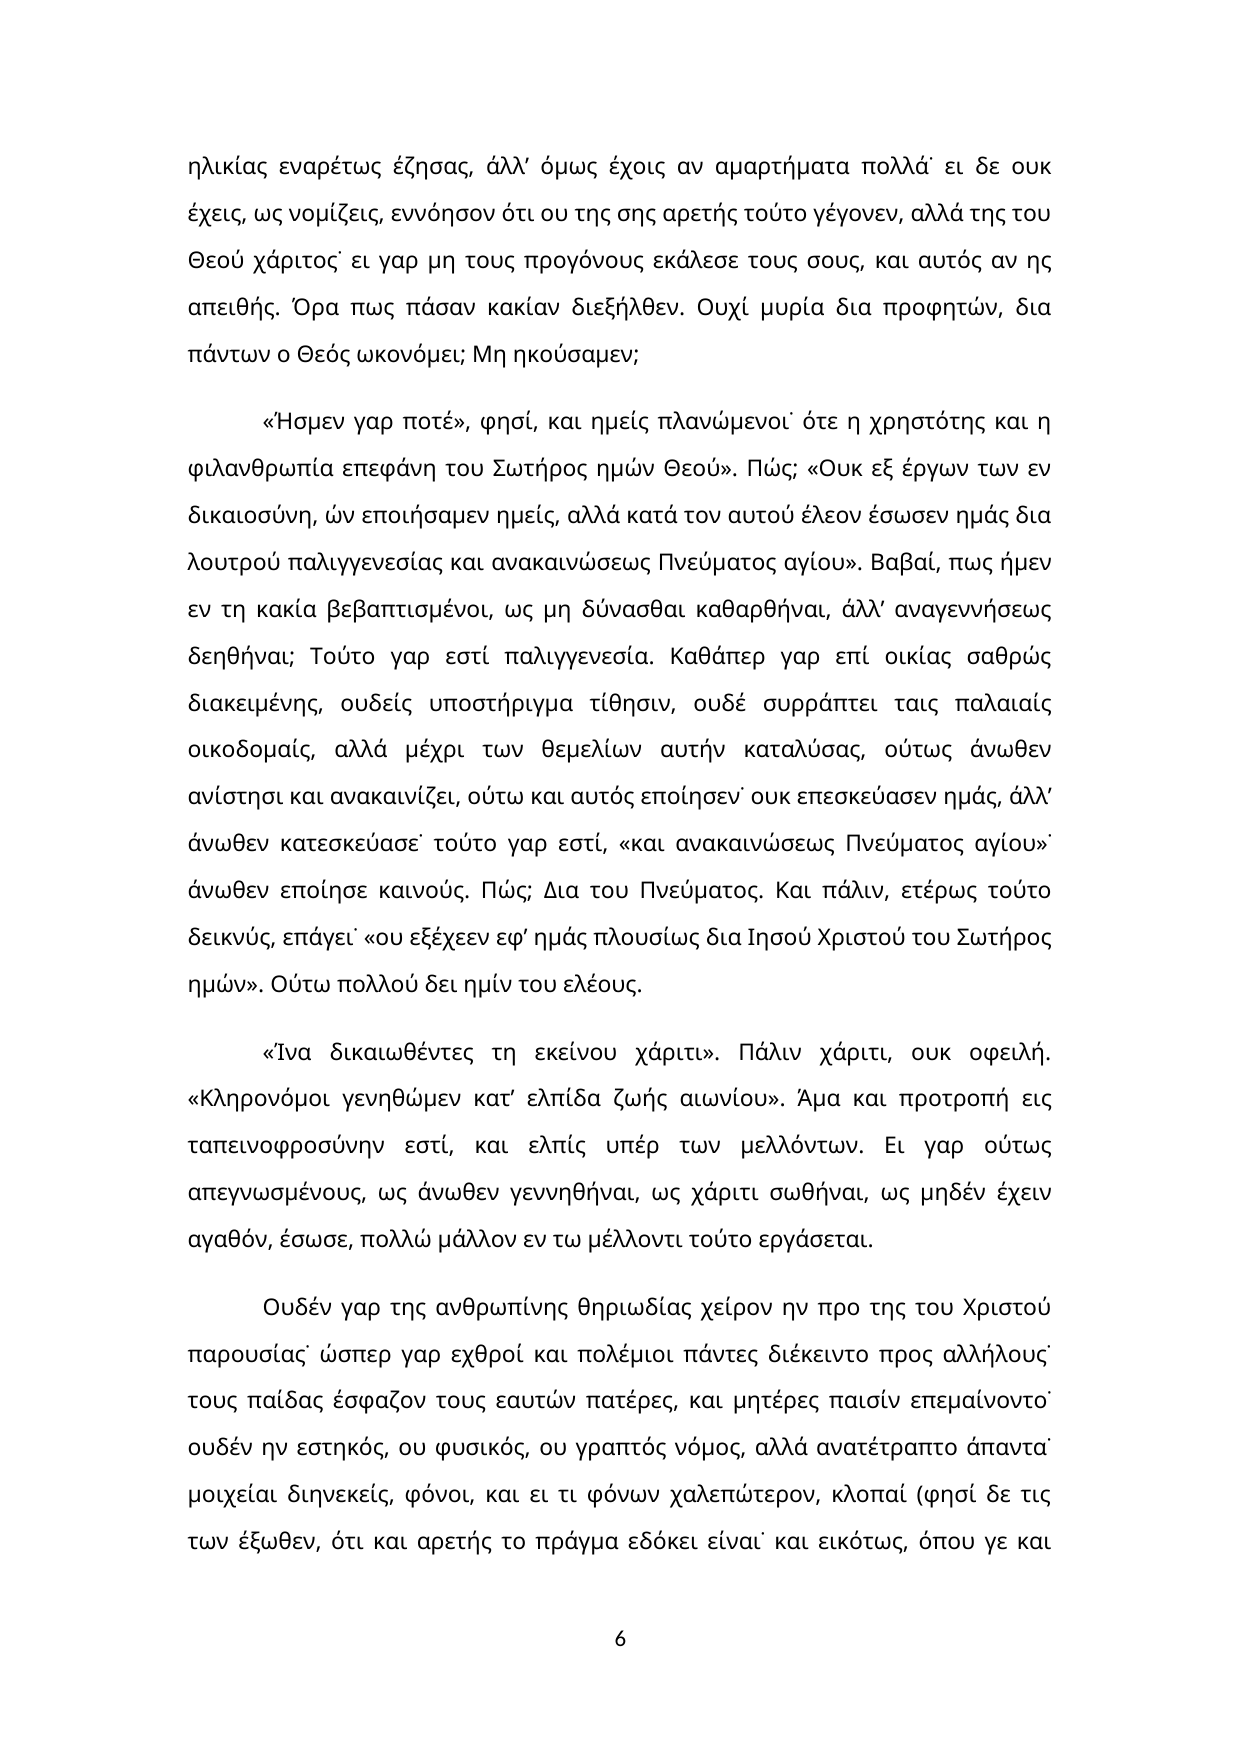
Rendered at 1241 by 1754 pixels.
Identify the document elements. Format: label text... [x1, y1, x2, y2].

text «Ίνα δικαιωθέντες τη εκείνου χάριτι». Πάλιν χάριτι, ουκ οφειλή. «Κληρονόμοι γενηθώμεν κατ’ ελπίδα ζωής αιωνίου». Άμα και προτροπή εις ταπεινοφροσύνην εστί, και ελπίς υπέρ των μελλόντων. Ει γαρ ούτως απεγνωσμένους, ως άνωθεν γεννηθήναι, ως χάριτι σωθήναι, ως μηδέν έχειν αγαθόν, έσωσε, πολλώ μάλλον εν τω μέλλοντι τούτο εργάσεται. [187, 1035, 1053, 1254]
text «Ήσμεν γαρ ποτέ», φησί, και ημείς πλανώμενοι˙ ότε η χρηστότης και η φιλανθρωπία επεφάνη του Σωτήρος ημών Θεού». Πώς; «Ουκ εξ έργων των εν δικαιοσύνη, ών εποιήσαμεν ημείς, αλλά κατά τον αυτού έλεον έσωσεν ημάς δια λουτρού παλιγγενεσίας και ανακαινώσεως Πνεύματος αγίου». Βαβαί, πως ήμεν εν τη κακία βεβαπτισμένοι, ως μη δύνασθαι καθαρθήναι, άλλ’ αναγεννήσεως δεηθήναι; Τούτο γαρ εστί παλιγγενεσία. Καθάπερ γαρ επί οικίας σαθρώς διακειμένης, ουδείς υποστήριγμα τίθησιν, ουδέ συρράπτει ταις παλαιαίς οικοδομαίς, αλλά μέχρι των θεμελίων αυτήν καταλύσας, ούτως άνωθεν ανίστησι και ανακαινίζει, ούτω και αυτός εποίησεν˙ ουκ επεσκεύασεν ημάς, άλλ’ άνωθεν κατεσκεύασε˙ τούτο γαρ εστί, «και ανακαινώσεως Πνεύματος αγίου»˙ άνωθεν εποίησε καινούς. Πώς; Δια του Πνεύματος. Και πάλιν, ετέρως τούτο δεικνύς, επάγει˙ «ου εξέχεεν εφ’ ημάς πλουσίως δια Ιησού Χριστού του Σωτήρος ημών». Ούτω πολλού δει ημίν του ελέους. [187, 405, 1053, 999]
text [187, 150, 1053, 369]
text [187, 1291, 1053, 1556]
